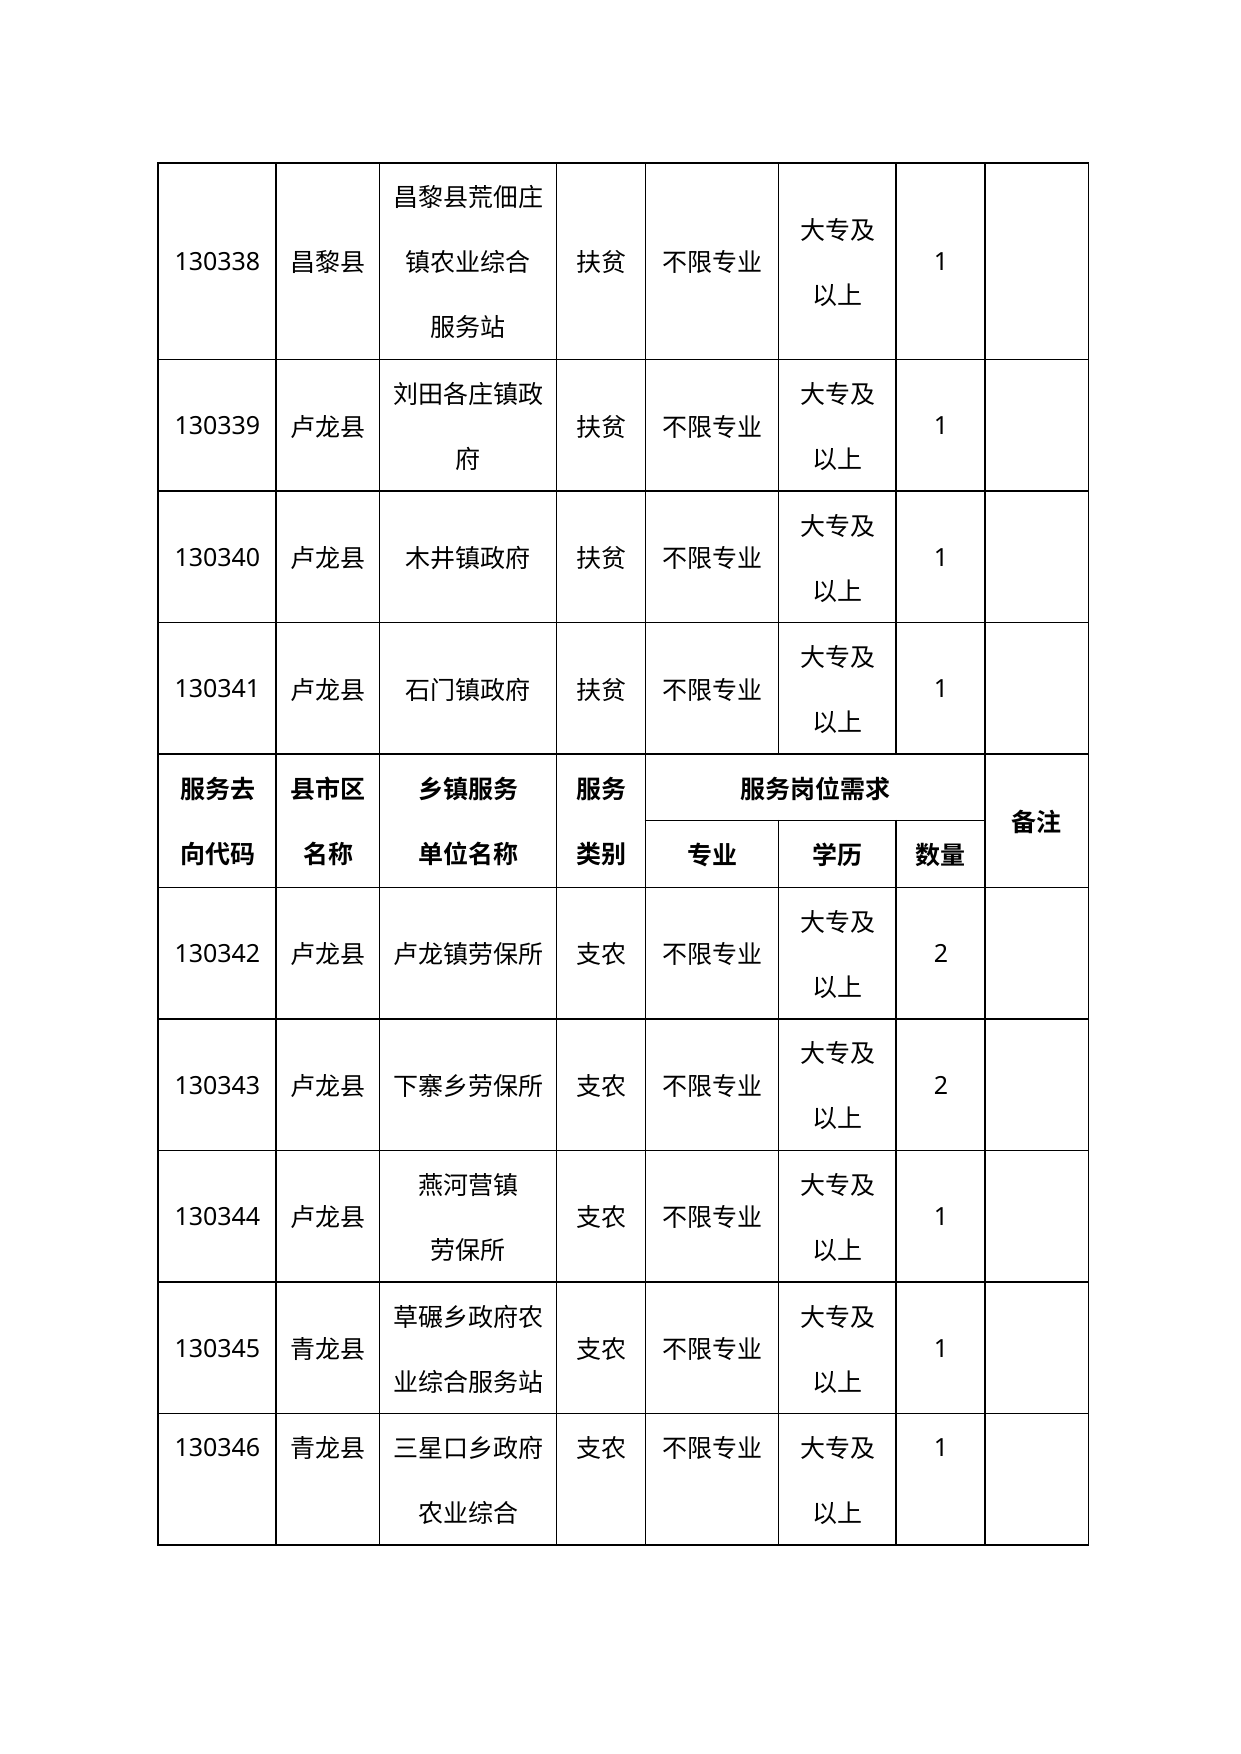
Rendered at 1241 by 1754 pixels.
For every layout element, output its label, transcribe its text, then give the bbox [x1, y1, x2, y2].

table_cell 三星口乡政府农业综合 服务站 [380, 1414, 556, 1544]
table_cell 支农 [557, 1020, 645, 1149]
table_cell 不限专业 [646, 888, 778, 1018]
table_cell 刘田各庄镇政府 [380, 360, 556, 490]
table_cell 130345 [159, 1283, 275, 1413]
table_cell 卢龙县 [277, 360, 379, 490]
table_cell 不限专业 [646, 1020, 778, 1149]
table_cell 大专及以上 [779, 623, 895, 753]
table_cell 大专及以上 [779, 1283, 895, 1413]
table_cell 扶贫 [557, 492, 645, 622]
table_cell 昌黎县 [277, 164, 379, 358]
table_cell [986, 1283, 1088, 1413]
table_cell 数量 [897, 821, 984, 886]
table_cell 支农 [557, 888, 645, 1018]
table_cell [986, 1414, 1088, 1544]
table_cell 大专及以上 [779, 1151, 895, 1281]
table_cell 1 [897, 1151, 984, 1281]
table_cell 大专及以上 [779, 360, 895, 490]
table_cell 卢龙县 [277, 623, 379, 753]
table_cell 草碾乡政府农业综合服务站 [380, 1283, 556, 1413]
table_cell 下寨乡劳保所 [380, 1020, 556, 1149]
table_cell 昌黎县荒佃庄镇农业综合 服务站 [380, 164, 556, 358]
table_cell 卢龙县 [277, 888, 379, 1018]
table_cell 燕河营镇 劳保所 [380, 1151, 556, 1281]
table_cell 支农 [557, 1414, 645, 1544]
table_cell 专业 [646, 821, 778, 886]
table_cell [986, 164, 1088, 358]
table_cell 服务类别 [557, 755, 645, 886]
table_cell 备注 [986, 755, 1088, 886]
table_cell 青龙县 [277, 1414, 379, 1544]
table_cell 扶贫 [557, 164, 645, 358]
table_cell [986, 623, 1088, 753]
table_cell 支农 [557, 1283, 645, 1413]
table_cell 大专及以上 [779, 1414, 895, 1544]
table_cell 不限专业 [646, 1283, 778, 1413]
table_cell 1 [897, 492, 984, 622]
table_cell 卢龙县 [277, 1151, 379, 1281]
table_cell 大专及以上 [779, 164, 895, 358]
table_cell [986, 888, 1088, 1018]
table_cell [986, 1151, 1088, 1281]
table_cell 学历 [779, 821, 895, 886]
table_cell 服务去向代码 [159, 755, 275, 886]
table_cell 130341 [159, 623, 275, 753]
table_cell 不限专业 [646, 360, 778, 490]
table_cell 卢龙县 [277, 1020, 379, 1149]
table_cell 130339 [159, 360, 275, 490]
table_cell 不限专业 [646, 492, 778, 622]
table_cell [986, 1020, 1088, 1149]
table_cell 130346 [159, 1414, 275, 1544]
table_cell 1 [897, 360, 984, 490]
table_cell 不限专业 [646, 1151, 778, 1281]
table_cell 卢龙县 [277, 492, 379, 622]
table_cell 木井镇政府 [380, 492, 556, 622]
table_cell 1 [897, 1283, 984, 1413]
table_cell 服务岗位需求 [646, 755, 984, 820]
table_cell 不限专业 [646, 623, 778, 753]
table_cell 130344 [159, 1151, 275, 1281]
table_cell 青龙县 [277, 1283, 379, 1413]
table_cell 1 [897, 164, 984, 358]
table_cell 130340 [159, 492, 275, 622]
table_cell [986, 492, 1088, 622]
table_cell 2 [897, 888, 984, 1018]
table_cell 县市区名称 [277, 755, 379, 886]
table_cell 大专及以上 [779, 492, 895, 622]
table_cell 130343 [159, 1020, 275, 1149]
table_cell 大专及以上 [779, 1020, 895, 1149]
table_cell 卢龙镇劳保所 [380, 888, 556, 1018]
table_cell 1 [897, 623, 984, 753]
table_cell 扶贫 [557, 360, 645, 490]
table_cell 支农 [557, 1151, 645, 1281]
table_cell 石门镇政府 [380, 623, 556, 753]
table_cell 130342 [159, 888, 275, 1018]
table_cell [986, 360, 1088, 490]
table_cell 扶贫 [557, 623, 645, 753]
table_cell 大专及以上 [779, 888, 895, 1018]
table_cell 乡镇服务 单位名称 [380, 755, 556, 886]
table_cell 1 [897, 1414, 984, 1544]
table_cell 2 [897, 1020, 984, 1149]
table_cell 不限专业 [646, 1414, 778, 1544]
table_cell 不限专业 [646, 164, 778, 358]
table_cell 130338 [159, 164, 275, 358]
